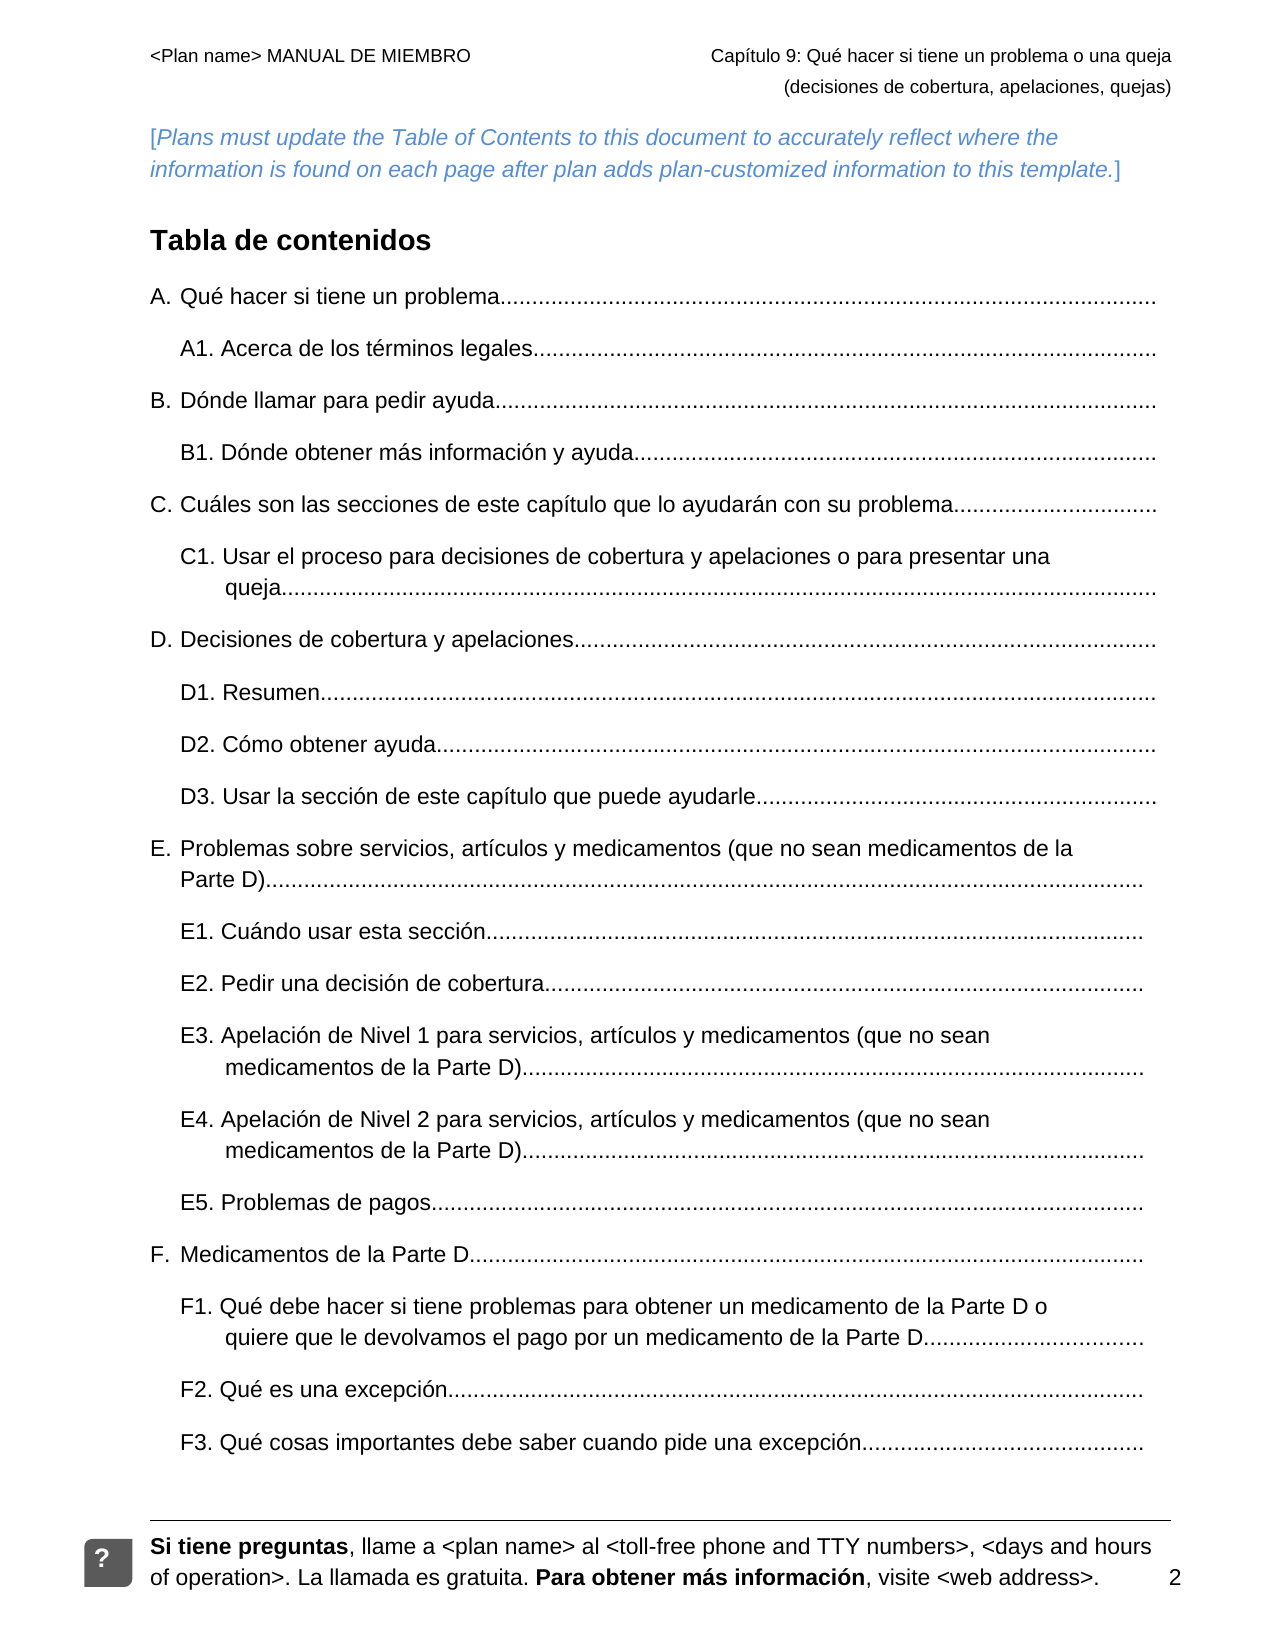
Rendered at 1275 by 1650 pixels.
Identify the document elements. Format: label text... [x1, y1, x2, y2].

text E3. Apelación de Nivel 1 para servicios, artículos y medicamentos (que no sean medicamentos de la Parte D) 13 [180, 1019, 1096, 1081]
text [Plans must update the Table of Contents to this document to accurately reflect where the information is found on each page after plan adds plan-customized information to this template.] [150, 121, 1171, 183]
text C. Cuáles son las secciones de este capítulo que lo ayudarán con su problema 6 [150, 487, 1096, 519]
text B1. Dónde obtener más información y ayuda 4 [180, 435, 1096, 467]
text D2. Cómo obtener ayuda 7 [180, 727, 1096, 758]
text F. Medicamentos de la Parte D 25 [150, 1237, 1096, 1269]
text D3. Usar la sección de este capítulo que puede ayudarle 8 [180, 779, 1096, 810]
text F2. Qué es una excepción 26 [180, 1373, 1096, 1404]
text F3. Qué cosas importantes debe saber cuando pide una excepción 28 [180, 1425, 1096, 1456]
text A. Qué hacer si tiene un problema 4 [150, 279, 1096, 310]
text B. Dónde llamar para pedir ayuda 4 [150, 383, 1096, 414]
text E4. Apelación de Nivel 2 para servicios, artículos y medicamentos (que no sean medicamentos de la Parte D) 18 [180, 1102, 1096, 1164]
text A1. Acerca de los términos legales 4 [180, 331, 1096, 362]
text E5. Problemas de pagos 22 [180, 1185, 1096, 1217]
text E. Problemas sobre servicios, artículos y medicamentos (que no sean medicamentos de la Parte D) 10 [150, 831, 1096, 894]
text Tabla de contenidos [150, 221, 1171, 258]
text E1. Cuándo usar esta sección 10 [180, 914, 1096, 946]
text D1. Resumen 6 [180, 675, 1096, 706]
text D. Decisiones de cobertura y apelaciones 6 [150, 623, 1096, 654]
text E2. Pedir una decisión de cobertura 11 [180, 967, 1096, 998]
text F1. Qué debe hacer si tiene problemas para obtener un medicamento de la Parte D o quiere que le devolvamos el pago por un medicamento de la Parte D 25 [180, 1289, 1096, 1352]
text C1. Usar el proceso para decisiones de cobertura y apelaciones o para presentar una queja 6 [180, 539, 1096, 602]
